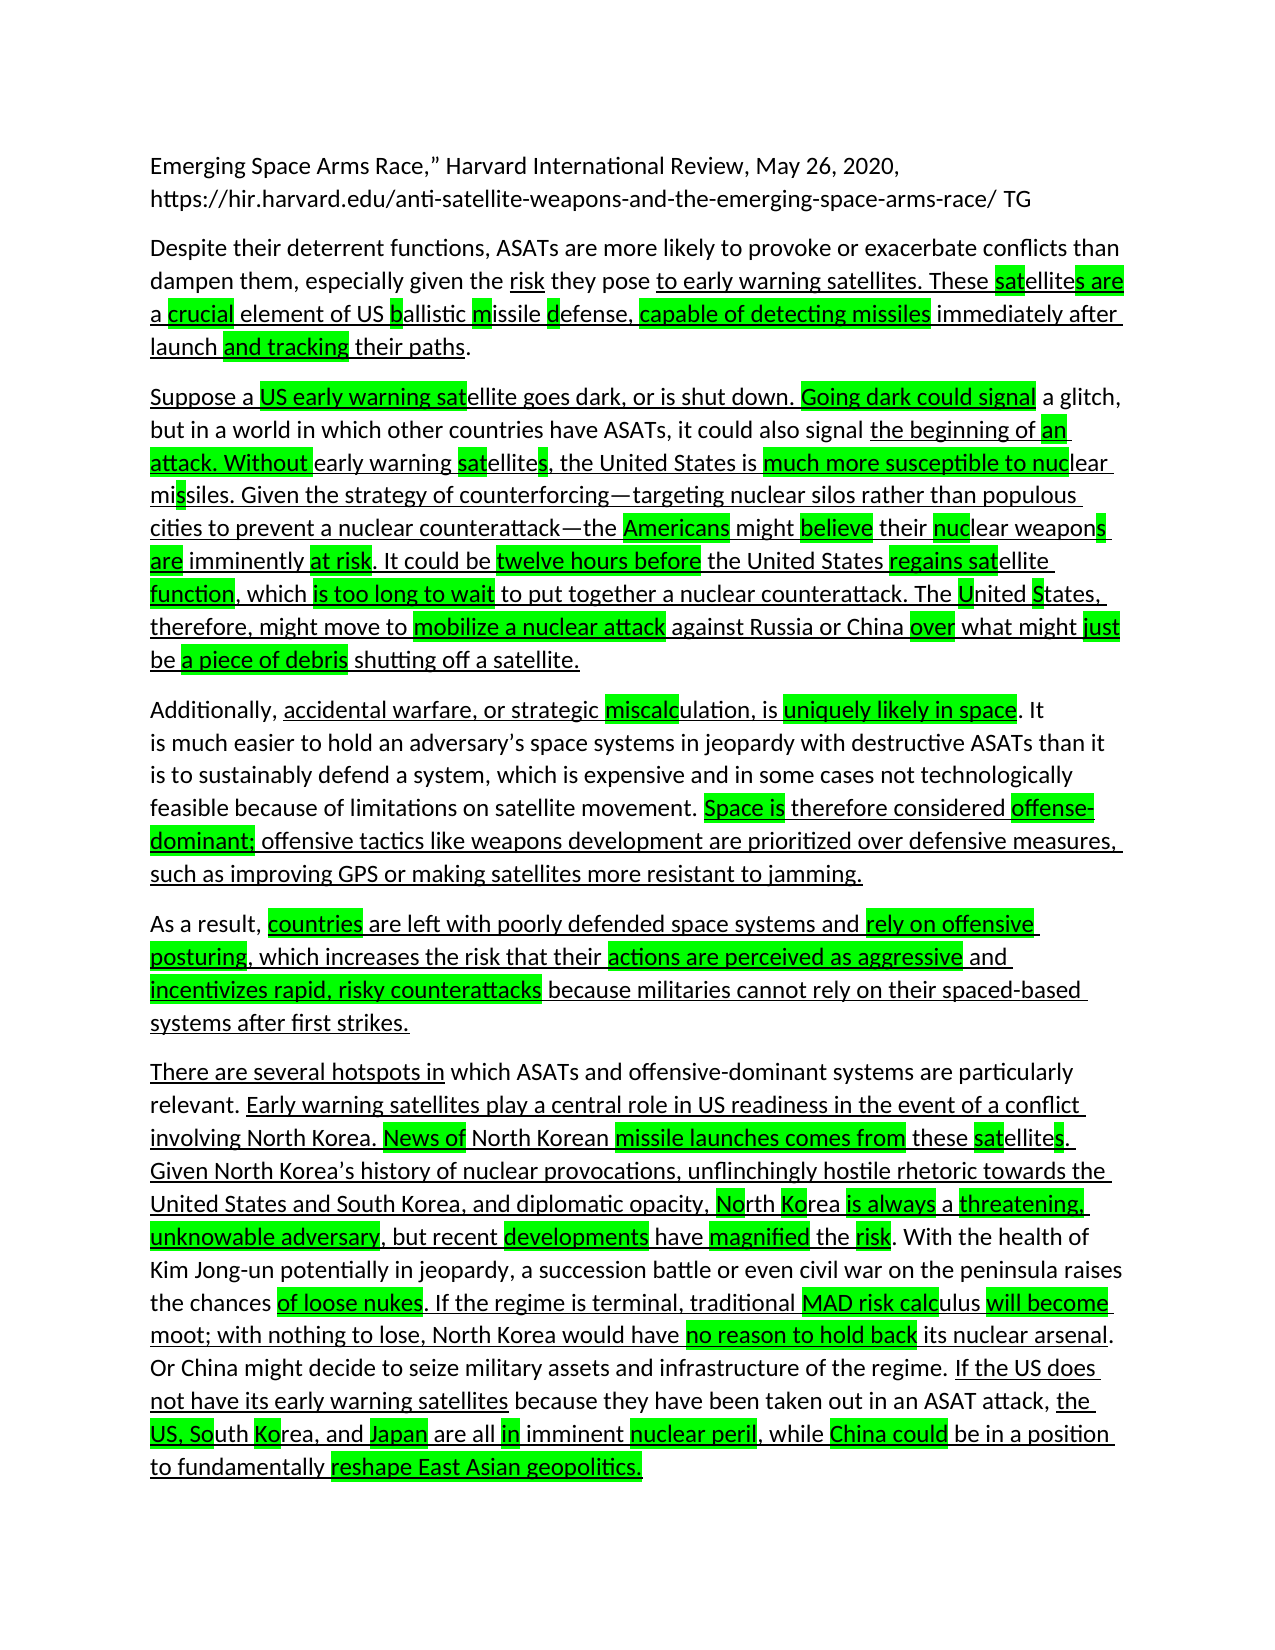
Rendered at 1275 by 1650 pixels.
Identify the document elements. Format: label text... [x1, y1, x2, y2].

text There are several hotspots in which ASATs and offensive-dominant systems are particularly relevant. Early warning satellites play a central role in US readiness in the event of a conflict involving North Korea. News of North Korean missile launches comes from these satellites. Given North Korea’s history of nuclear provocations, unflinchingly hostile rhetoric towards the United States and South Korea, and diplomatic opacity, North Korea is always a threatening, unknowable adversary, but recent developments have magnified the risk. With the health of Kim Jong-un potentially in jeopardy, a succession battle or even civil war on the peninsula raises the chances of loose nukes. If the regime is terminal, traditional MAD risk calculus will become moot; with nothing to lose, North Korea would have no reason to hold back its nuclear arsenal. Or China might decide to seize military assets and infrastructure of the regime. If the US does not have its early warning satellites because they have been taken out in an ASAT attack, the US, South Korea, and Japan are all in imminent nuclear peril, while China could be in a position to fundamentally reshape East Asian geopolitics. [150, 1056, 1125, 1482]
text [150, 150, 1125, 213]
text Suppose a US early warning satellite goes dark, or is shut down. Going dark could signal a glitch, but in a world in which other countries have ASATs, it could also signal the beginning of an attack. Without early warning satellites, the United States is much more susceptible to nuclear missiles. Given the strategy of counterforcing—targeting nuclear silos rather than populous cities to prevent a nuclear counterattack—the Americans might believe their nuclear weapons are imminently at risk. It could be twelve hours before the United States regains satellite function, which is too long to wait to put together a nuclear counterattack. The United States, therefore, might move to mobilize a nuclear attack against Russia or China over what might just be a piece of debris shutting off a satellite. [150, 381, 1125, 675]
text As a result, countries are left with poorly defended space systems and rely on offensive posturing, which increases the risk that their actions are perceived as aggressive and incentivizes rapid, risky counterattacks because militaries cannot rely on their spaced-based systems after first strikes. [150, 908, 1125, 1037]
text Despite their deterrent functions, ASATs are more likely to provoke or exacerbate conflicts than dampen them, especially given the risk they pose to early warning satellites. These satellites are a crucial element of US ballistic missile defense, capable of detecting missiles immediately after launch and tracking their paths. [150, 232, 1125, 362]
text Additionally, accidental warfare, or strategic miscalculation, is uniquely likely in space. It is much easier to hold an adversary’s space systems in jeopardy with destructive ASATs than it is to sustainably defend a system, which is expensive and in some cases not technologically feasible because of limitations on satellite movement. Space is therefore considered offense-dominant; offensive tactics like weapons development are prioritized over defensive measures, such as improving GPS or making satellites more resistant to jamming. [150, 694, 1125, 889]
